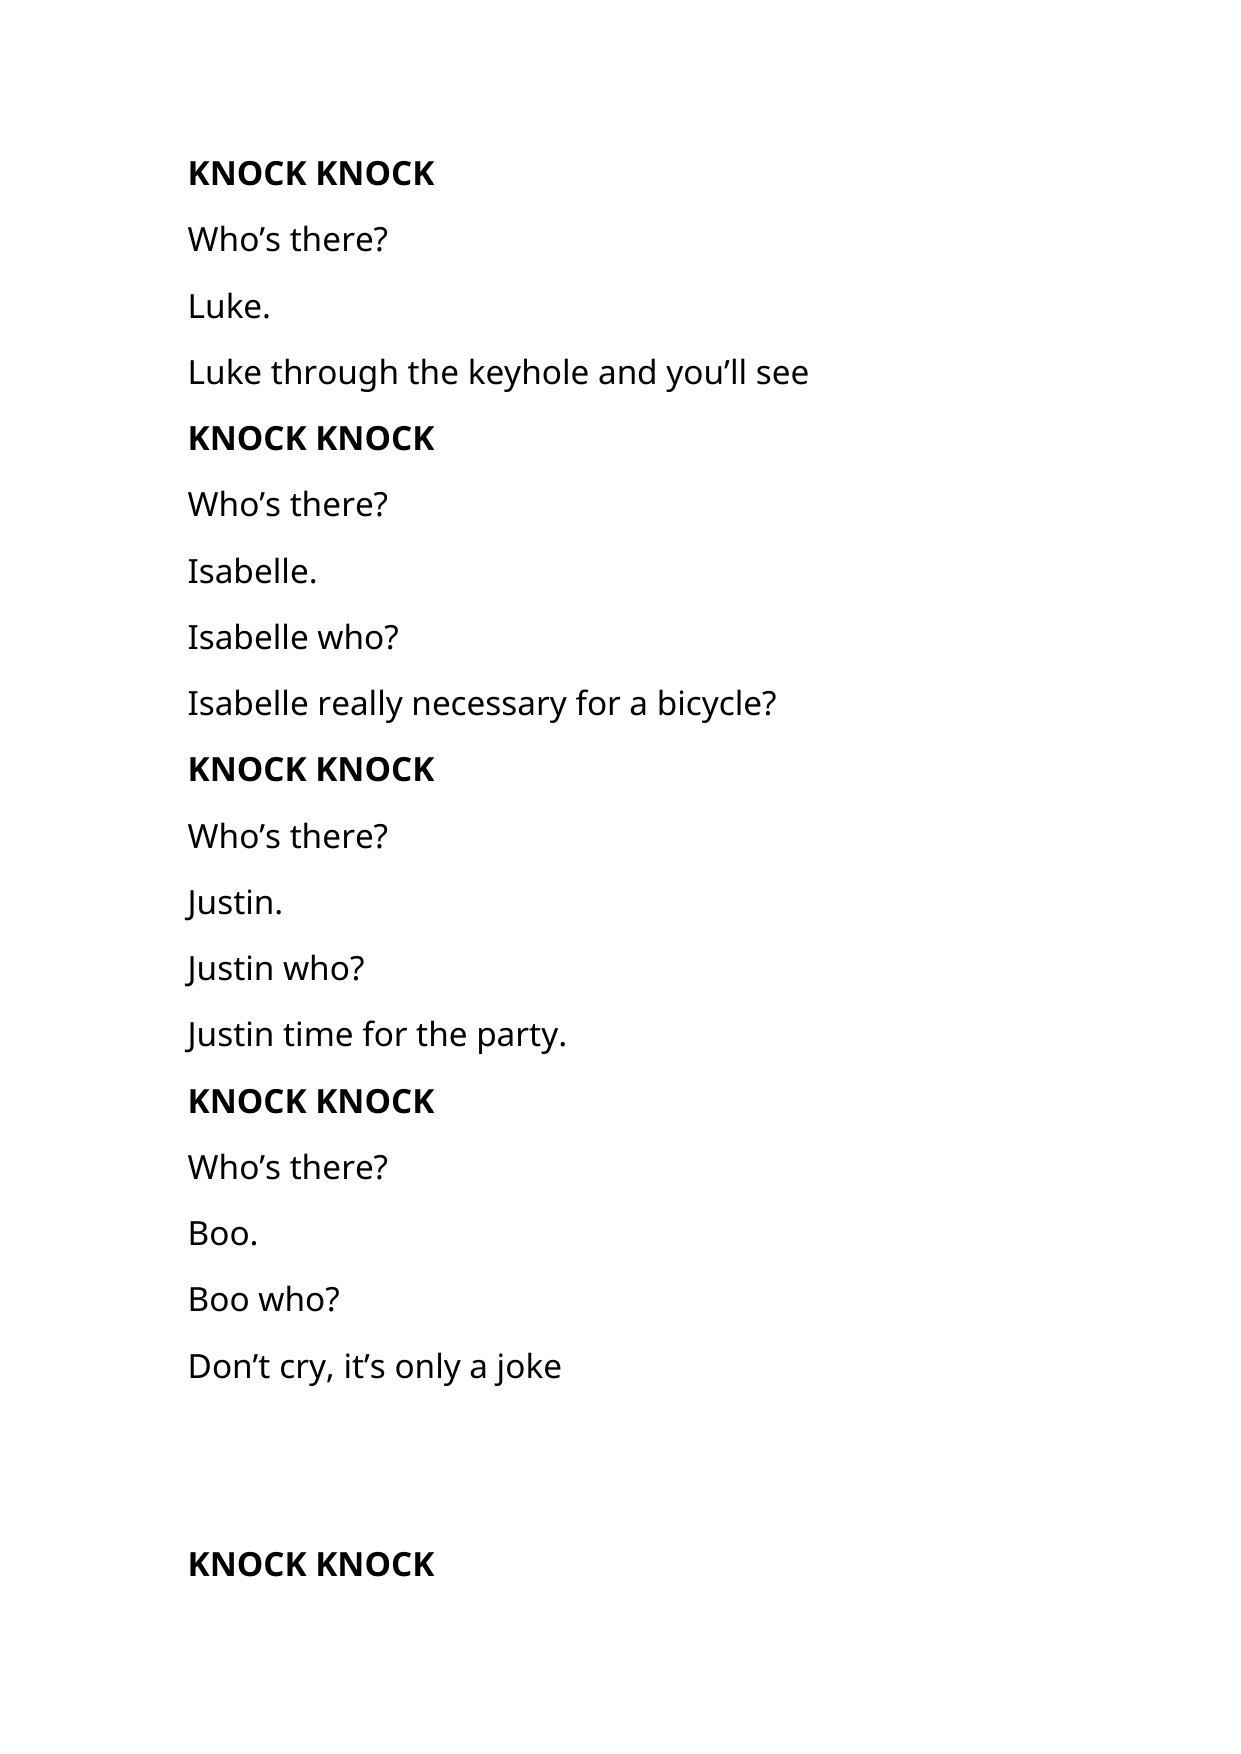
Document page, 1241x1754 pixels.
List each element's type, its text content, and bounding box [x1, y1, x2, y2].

text KNOCK KNOCK [187, 746, 1053, 792]
text KNOCK KNOCK [187, 1077, 1053, 1123]
text Isabelle. [187, 547, 1053, 593]
text Who’s there? [187, 216, 1053, 262]
text Justin who? [187, 945, 1053, 990]
text Don’t cry, it’s only a joke [187, 1342, 1053, 1388]
text KNOCK KNOCK [187, 1541, 1053, 1587]
text Luke through the keyhole and you’ll see [187, 349, 1053, 394]
text Luke. [187, 282, 1053, 328]
text KNOCK KNOCK [187, 415, 1053, 460]
text Boo who? [187, 1276, 1053, 1322]
text Who’s there? [187, 481, 1053, 527]
text Justin. [187, 879, 1053, 924]
text Boo. [187, 1210, 1053, 1255]
text Isabelle really necessary for a bicycle? [187, 680, 1053, 725]
text KNOCK KNOCK [187, 150, 1053, 195]
text Justin time for the party. [187, 1011, 1053, 1057]
text Who’s there? [187, 812, 1053, 858]
text Who’s there? [187, 1144, 1053, 1189]
text Isabelle who? [187, 614, 1053, 659]
